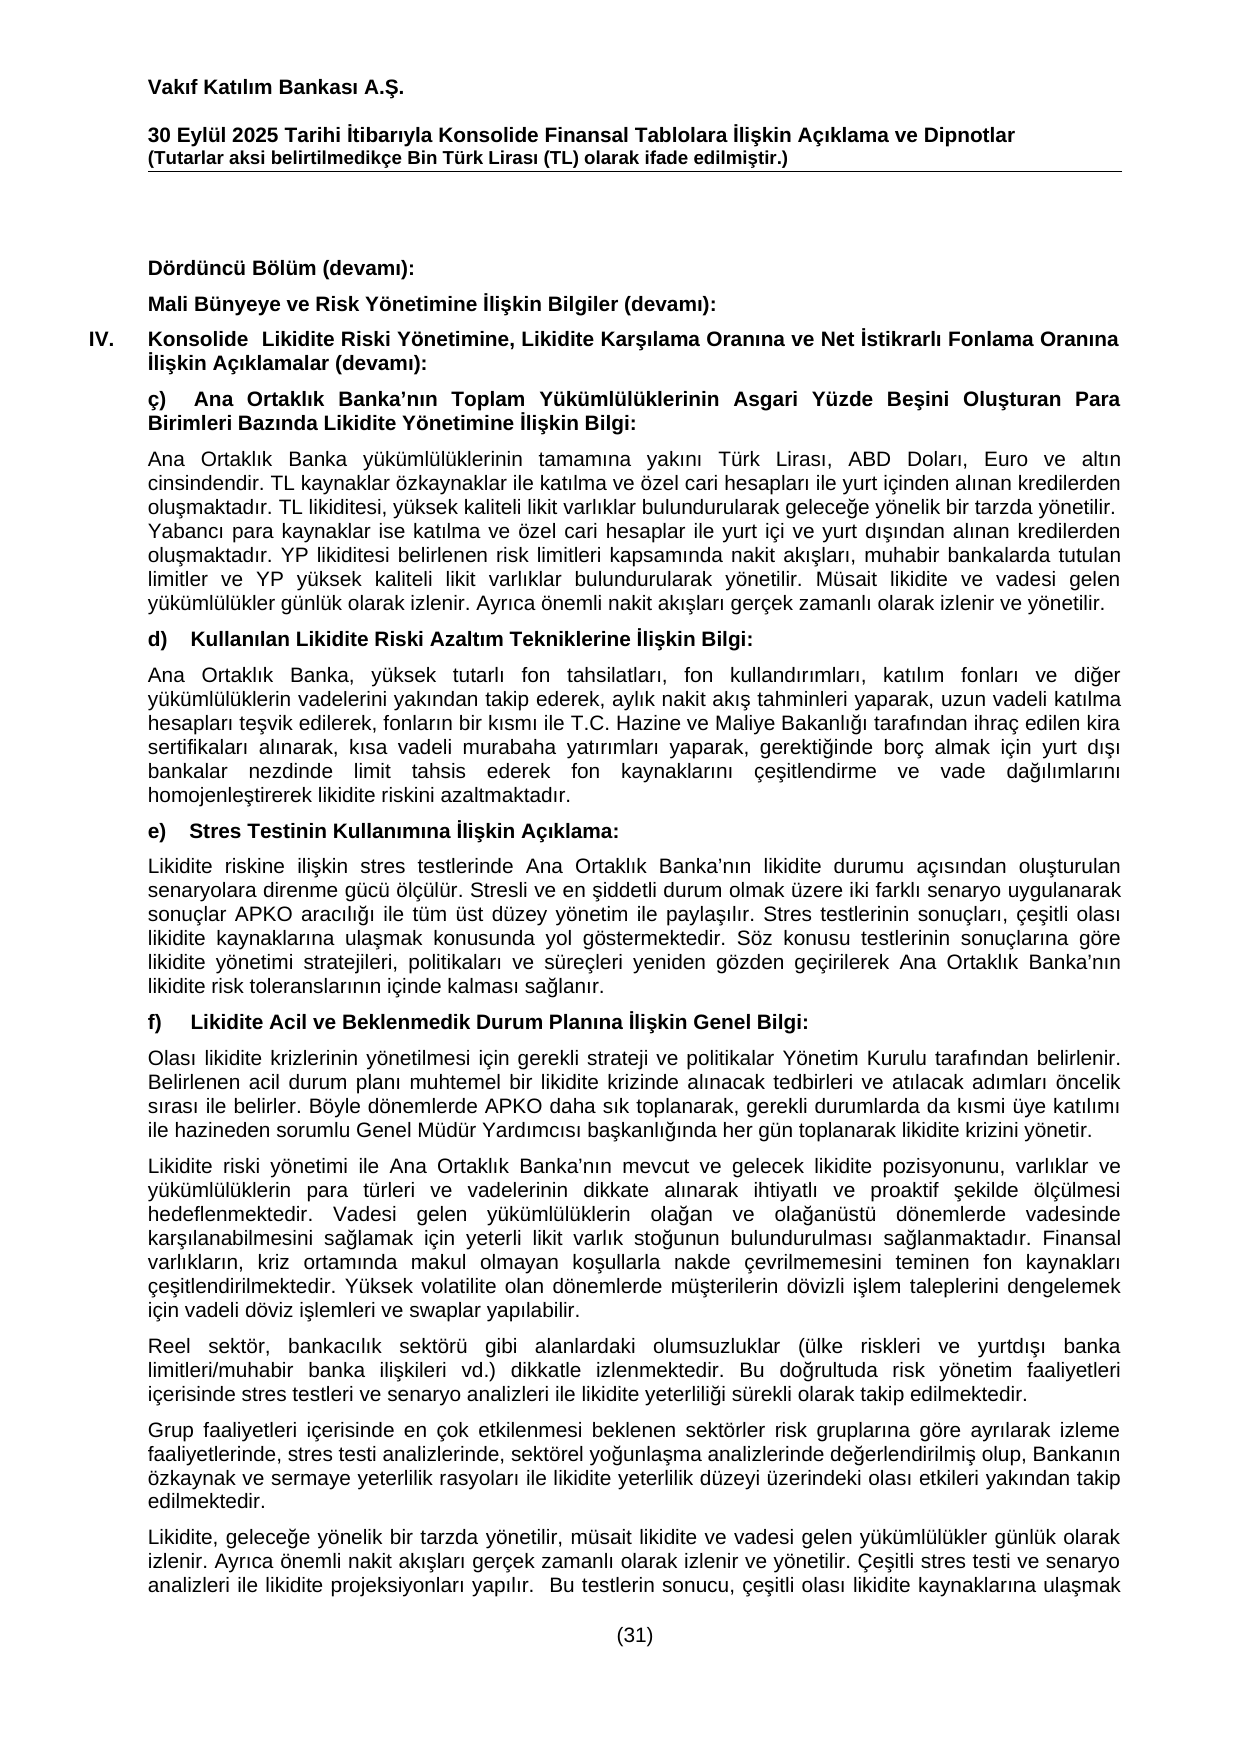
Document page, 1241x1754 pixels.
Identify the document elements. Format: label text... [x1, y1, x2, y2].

text Likidite riski yönetimi ile Ana Ortaklık Banka’nın mevcut ve gelecek likidite pozisyonunu, varlıklar ve yükümlülüklerin para türleri ve vadelerinin dikkate alınarak ihtiyatlı ve proaktif şekilde ölçülmesi hedeflenmektedir. Vadesi gelen yükümlülüklerin olağan ve olağanüstü dönemlerde vadesinde karşılanabilmesini sağlamak için yeterli likit varlık stoğunun bulundurulması sağlanmaktadır. Finansal varlıkların, kriz ortamında makul olmayan koşullarla nakde çevrilmemesini teminen fon kaynakları çeşitlendirilmektedir. Yüksek volatilite olan dönemlerde müşterilerin dövizli işlem taleplerini dengelemek için vadeli döviz işlemleri ve swaplar yapılabilir. [148, 1154, 1122, 1322]
text Reel sektör, bankacılık sektörü gibi alanlardaki olumsuzluklar (ülke riskleri ve yurtdışı banka limitleri/muhabir banka ilişkileri vd.) dikkatle izlenmektedir. Bu doğrultuda risk yönetim faaliyetleri içerisinde stres testleri ve senaryo analizleri ile likidite yeterliliği sürekli olarak takip edilmektedir. [148, 1333, 1122, 1405]
text f) Likidite Acil ve Beklenmedik Durum Planına İlişkin Genel Bilgi: [148, 1010, 1121, 1034]
text ç) Ana Ortaklık Banka’nın Toplam Yükümlülüklerinin Asgari Yüzde Beşini Oluşturan Para Birimleri Bazında Likidite Yönetimine İlişkin Bilgi: [148, 387, 1122, 435]
text Yabancı para kaynaklar ise katılma ve özel cari hesaplar ile yurt içi ve yurt dışından alınan kredilerden oluşmaktadır. YP likiditesi belirlenen risk limitleri kapsamında nakit akışları, muhabir bankalarda tutulan limitler ve YP yüksek kaliteli likit varlıklar bulundurularak yönetilir. Müsait likidite ve vadesi gelen yükümlülükler günlük olarak izlenir. Ayrıca önemli nakit akışları gerçek zamanlı olarak izlenir ve yönetilir. [148, 519, 1122, 615]
text Mali Bünyeye ve Risk Yönetimine İlişkin Bilgiler (devamı): [148, 291, 1082, 315]
text Ana Ortaklık Banka yükümlülüklerinin tamamına yakını Türk Lirası, ABD Doları, Euro ve altın cinsindendir. TL kaynaklar özkaynaklar ile katılma ve özel cari hesapları ile yurt içinden alınan kredilerden oluşmaktadır. TL likiditesi, yüksek kaliteli likit varlıklar bulundurularak geleceğe yönelik bir tarzda yönetilir. [148, 447, 1122, 519]
text Ana Ortaklık Banka, yüksek tutarlı fon tahsilatları, fon kullandırımları, katılım fonları ve diğer yükümlülüklerin vadelerini yakından takip ederek, aylık nakit akış tahminleri yaparak, uzun vadeli katılma hesapları teşvik edilerek, fonların bir kısmı ile T.C. Hazine ve Maliye Bakanlığı tarafından ihraç edilen kira sertifikaları alınarak, kısa vadeli murabaha yatırımları yaparak, gerektiğinde borç almak için yurt dışı bankalar nezdinde limit tahsis ederek fon kaynaklarını çeşitlendirme ve vade dağılımlarını homojenleştirerek likidite riskini azaltmaktadır. [148, 663, 1122, 806]
list Konsolide Likidite Riski Yönetimine, Likidite Karşılama Oranına ve Net İstikrarlı Fonlama Oranına İlişkin Açıklamalar (devamı): [89, 327, 1121, 375]
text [148, 1525, 1122, 1597]
text Olası likidite krizlerinin yönetilmesi için gerekli strateji ve politikalar Yönetim Kurulu tarafından belirlenir. Belirlenen acil durum planı muhtemel bir likidite krizinde alınacak tedbirleri ve atılacak adımları öncelik sırası ile belirler. Böyle dönemlerde APKO daha sık toplanarak, gerekli durumlarda da kısmi üye katılımı ile hazineden sorumlu Genel Müdür Yardımcısı başkanlığında her gün toplanarak likidite krizini yönetir. [148, 1046, 1122, 1142]
text Likidite riskine ilişkin stres testlerinde Ana Ortaklık Banka’nın likidite durumu açısından oluşturulan senaryolara direnme gücü ölçülür. Stresli ve en şiddetli durum olmak üzere iki farklı senaryo uygulanarak sonuçlar APKO aracılığı ile tüm üst düzey yönetim ile paylaşılır. Stres testlerinin sonuçları, çeşitli olası likidite kaynaklarına ulaşmak konusunda yol göstermektedir. Söz konusu testlerinin sonuçlarına göre likidite yönetimi stratejileri, politikaları ve süreçleri yeniden gözden geçirilerek Ana Ortaklık Banka’nın likidite risk toleranslarının içinde kalması sağlanır. [148, 854, 1122, 998]
text e) Stres Testinin Kullanımına İlişkin Açıklama: [148, 818, 1121, 842]
text Dördüncü Bölüm (devamı): [148, 255, 1082, 279]
text Grup faaliyetleri içerisinde en çok etkilenmesi beklenen sektörler risk gruplarına göre ayrılarak izleme faaliyetlerinde, stres testi analizlerinde, sektörel yoğunlaşma analizlerinde değerlendirilmiş olup, Bankanın özkaynak ve sermaye yeterlilik rasyoları ile likidite yeterlilik düzeyi üzerindeki olası etkileri yakından takip edilmektedir. [148, 1417, 1122, 1513]
text d) Kullanılan Likidite Riski Azaltım Tekniklerine İlişkin Bilgi: [148, 627, 1121, 651]
